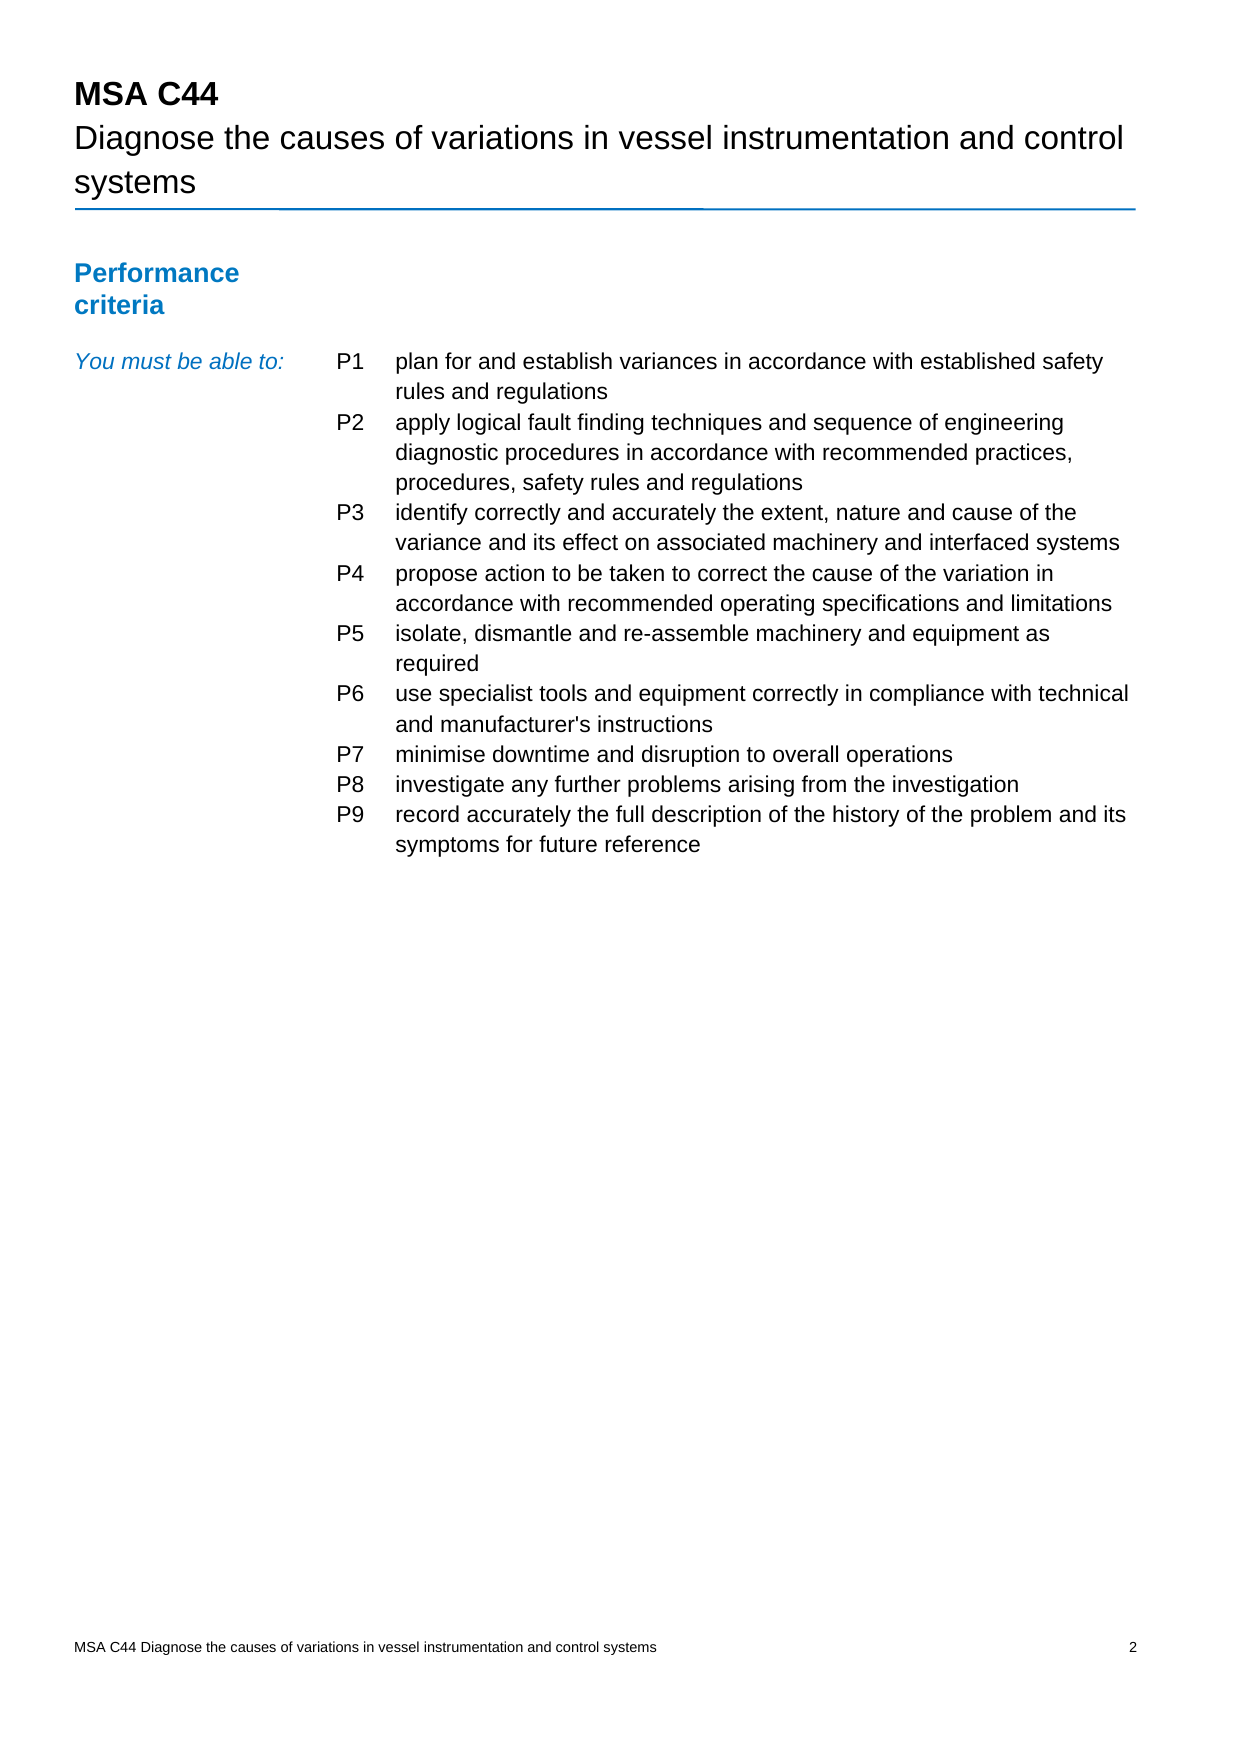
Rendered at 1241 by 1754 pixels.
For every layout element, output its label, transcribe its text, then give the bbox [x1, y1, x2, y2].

table_header Performance criteria You must be able to: [63, 258, 325, 892]
table_header plan for and establish variances in accordance with established safety rules and regulations apply logical fault finding techniques and sequence of engineering diagnostic procedures in accordance with recommended practices, procedures, safety rules and regulations identify correctly and accurately the extent, nature and cause of the variance and its effect on associated machinery and interfaced systems propose action to be taken to correct the cause of the variation in accordance with recommended operating specifications and limitations isolate, dismantle and re-assemble machinery and equipment as required use specialist tools and equipment correctly in compliance with technical and manufacturer's instructions minimise downtime and disruption to overall operations investigate any further problems arising from the investigation record accurately the full description of the history of the problem and its symptoms for future reference [325, 258, 1148, 892]
